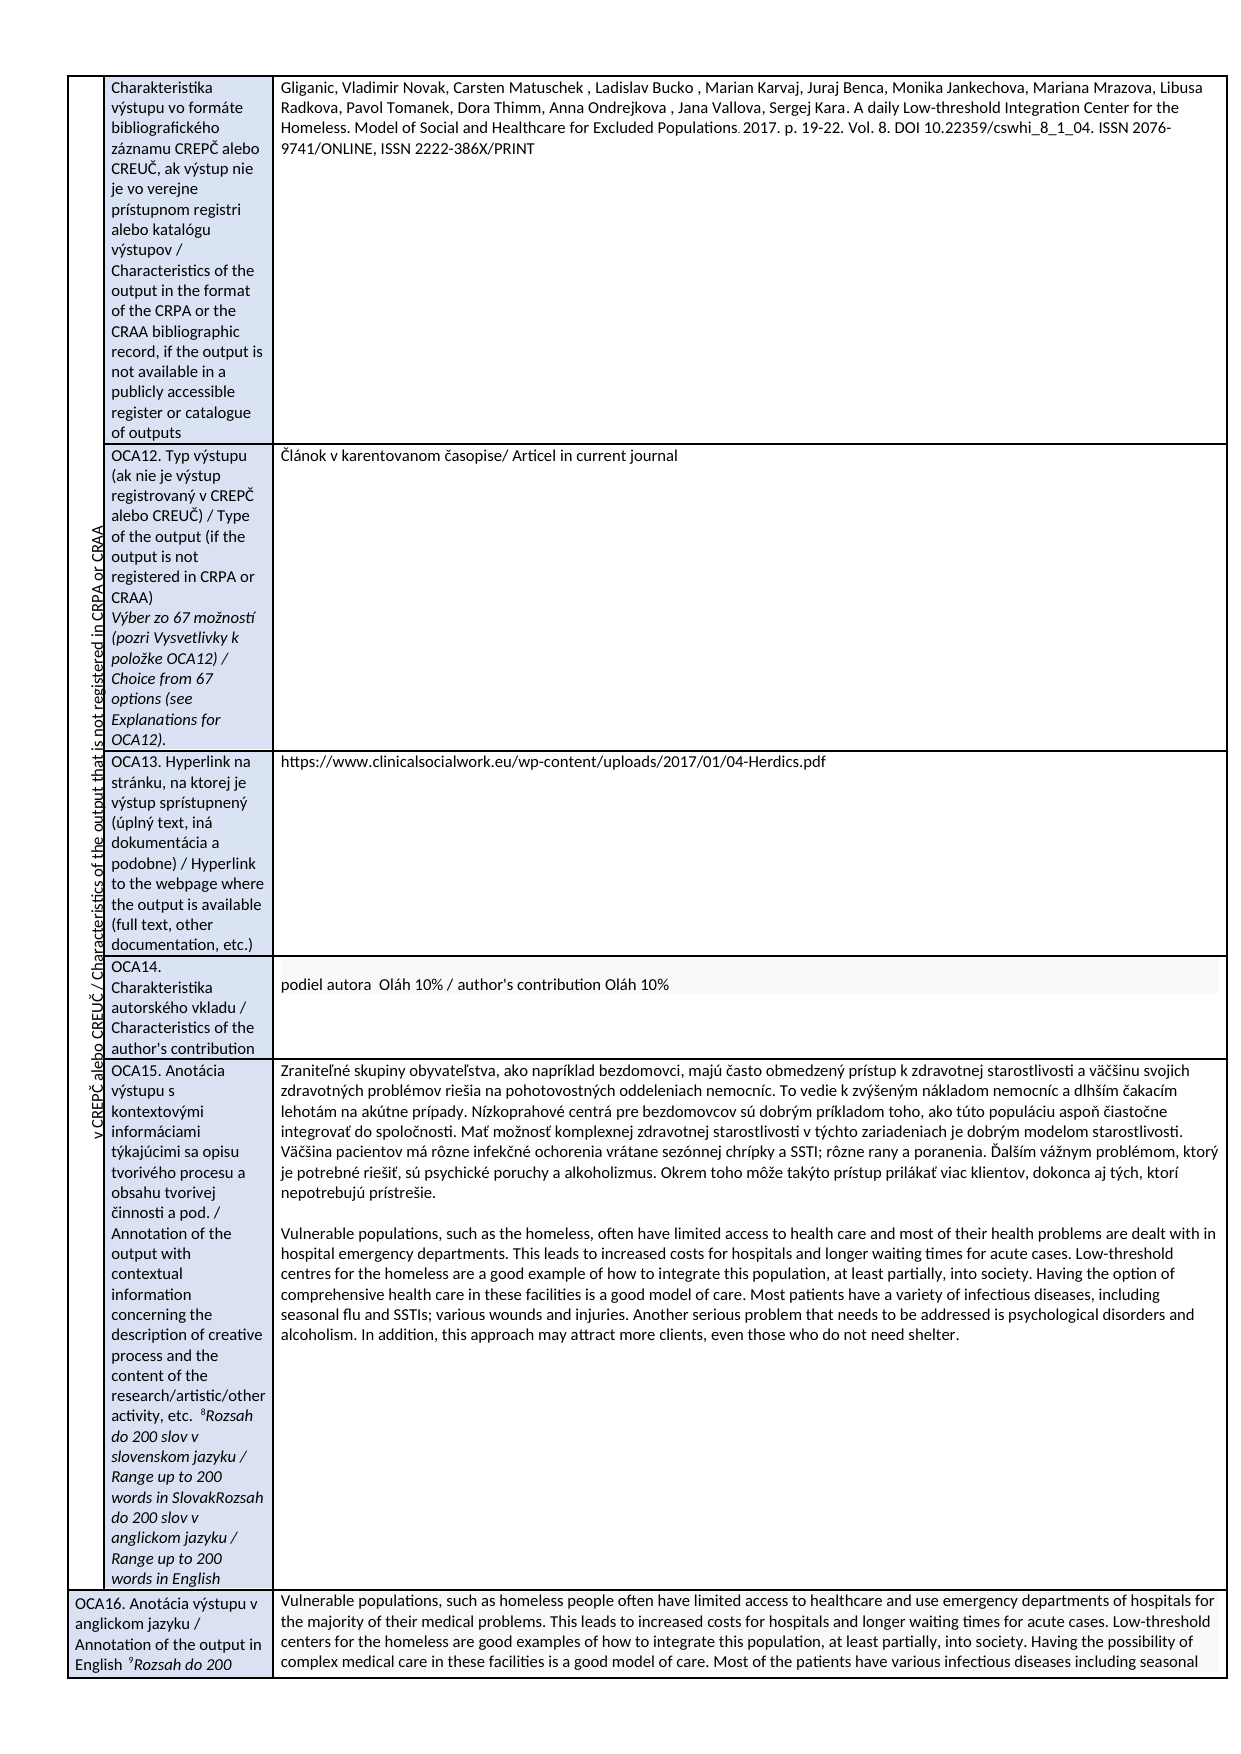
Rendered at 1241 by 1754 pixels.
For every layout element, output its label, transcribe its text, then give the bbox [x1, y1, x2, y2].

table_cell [274, 77, 1226, 443]
table_cell [1228, 750, 1240, 955]
table_cell https://www.clinicalsocialwork.eu/wp-content/uploads/2017/01/04-Herdics.pdf [274, 752, 1226, 955]
table_cell podiel autora Oláh 10% / author's contribution Oláh 10% [274, 957, 1226, 1058]
table_cell [1228, 1058, 1240, 1588]
table_cell [1228, 1589, 1240, 1677]
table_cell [69, 1591, 272, 1677]
table_cell [1228, 955, 1240, 1058]
table_cell Článok v karentovanom časopise/ Articel in current journal [274, 445, 1226, 749]
table_cell [1228, 443, 1240, 749]
table_cell OCA15. Anotácia výstupu s kontextovými informáciami týkajúcimi sa opisu tvorivého procesu a obsahu tvorivej činnosti a pod. / Annotation of the output with contextual information concerning the description of creative process and the content of the research/artistic/other activity, etc. 8Rozsah do 200 slov v slovenskom jazyku / Range up to 200 words in SlovakRozsah do 200 slov v anglickom jazyku / Range up to 200 words in English [105, 1060, 272, 1588]
table_cell OCA12. Typ výstupu (ak nie je výstup registrovaný v CREPČ alebo CREUČ) / Type of the output (if the output is not registered in CRPA or CRAA) Výber zo 67 možností (pozri Vysvetlivky k položke OCA12) / Choice from 67 options (see Explanations for OCA12). [105, 445, 272, 749]
table_cell Zraniteľné skupiny obyvateľstva, ako napríklad bezdomovci, majú často obmedzený prístup k zdravotnej starostlivosti a väčšinu svojich zdravotných problémov riešia na pohotovostných oddeleniach nemocníc. To vedie k zvýšeným nákladom nemocníc a dlhším čakacím lehotám na akútne prípady. Nízkoprahové centrá pre bezdomovcov sú dobrým príkladom toho, ako túto populáciu aspoň čiastočne integrovať do spoločnosti. Mať možnosť komplexnej zdravotnej starostlivosti v týchto zariadeniach je dobrým modelom starostlivosti. Väčšina pacientov má rôzne infekčné ochorenia vrátane sezónnej chrípky a SSTI; rôzne rany a poranenia. Ďalším vážnym problémom, ktorý je potrebné riešiť, sú psychické poruchy a alkoholizmus. Okrem toho môže takýto prístup prilákať viac klientov, dokonca aj tých, ktorí nepotrebujú prístrešie. Vulnerable populations, such as the homeless, often have limited access to health care and most of their health problems are dealt with in hospital emergency departments. This leads to increased costs for hospitals and longer waiting times for acute cases. Low-threshold centres for the homeless are a good example of how to integrate this population, at least partially, into society. Having the option of comprehensive health care in these facilities is a good model of care. Most patients have a variety of infectious diseases, including seasonal flu and SSTIs; various wounds and injuries. Another serious problem that needs to be addressed is psychological disorders and alcoholism. In addition, this approach may attract more clients, even those who do not need shelter. [274, 1060, 1226, 1588]
table_cell [1228, 75, 1240, 443]
table_cell OCA14. Charakteristika autorského vkladu / Characteristics of the author's contribution [105, 957, 272, 1058]
table_cell OCA13. Hyperlink na stránku, na ktorej je výstup sprístupnený (úplný text, iná dokumentácia a podobne) / Hyperlink to the webpage where the output is available (full text, other documentation, etc.) [105, 752, 272, 955]
